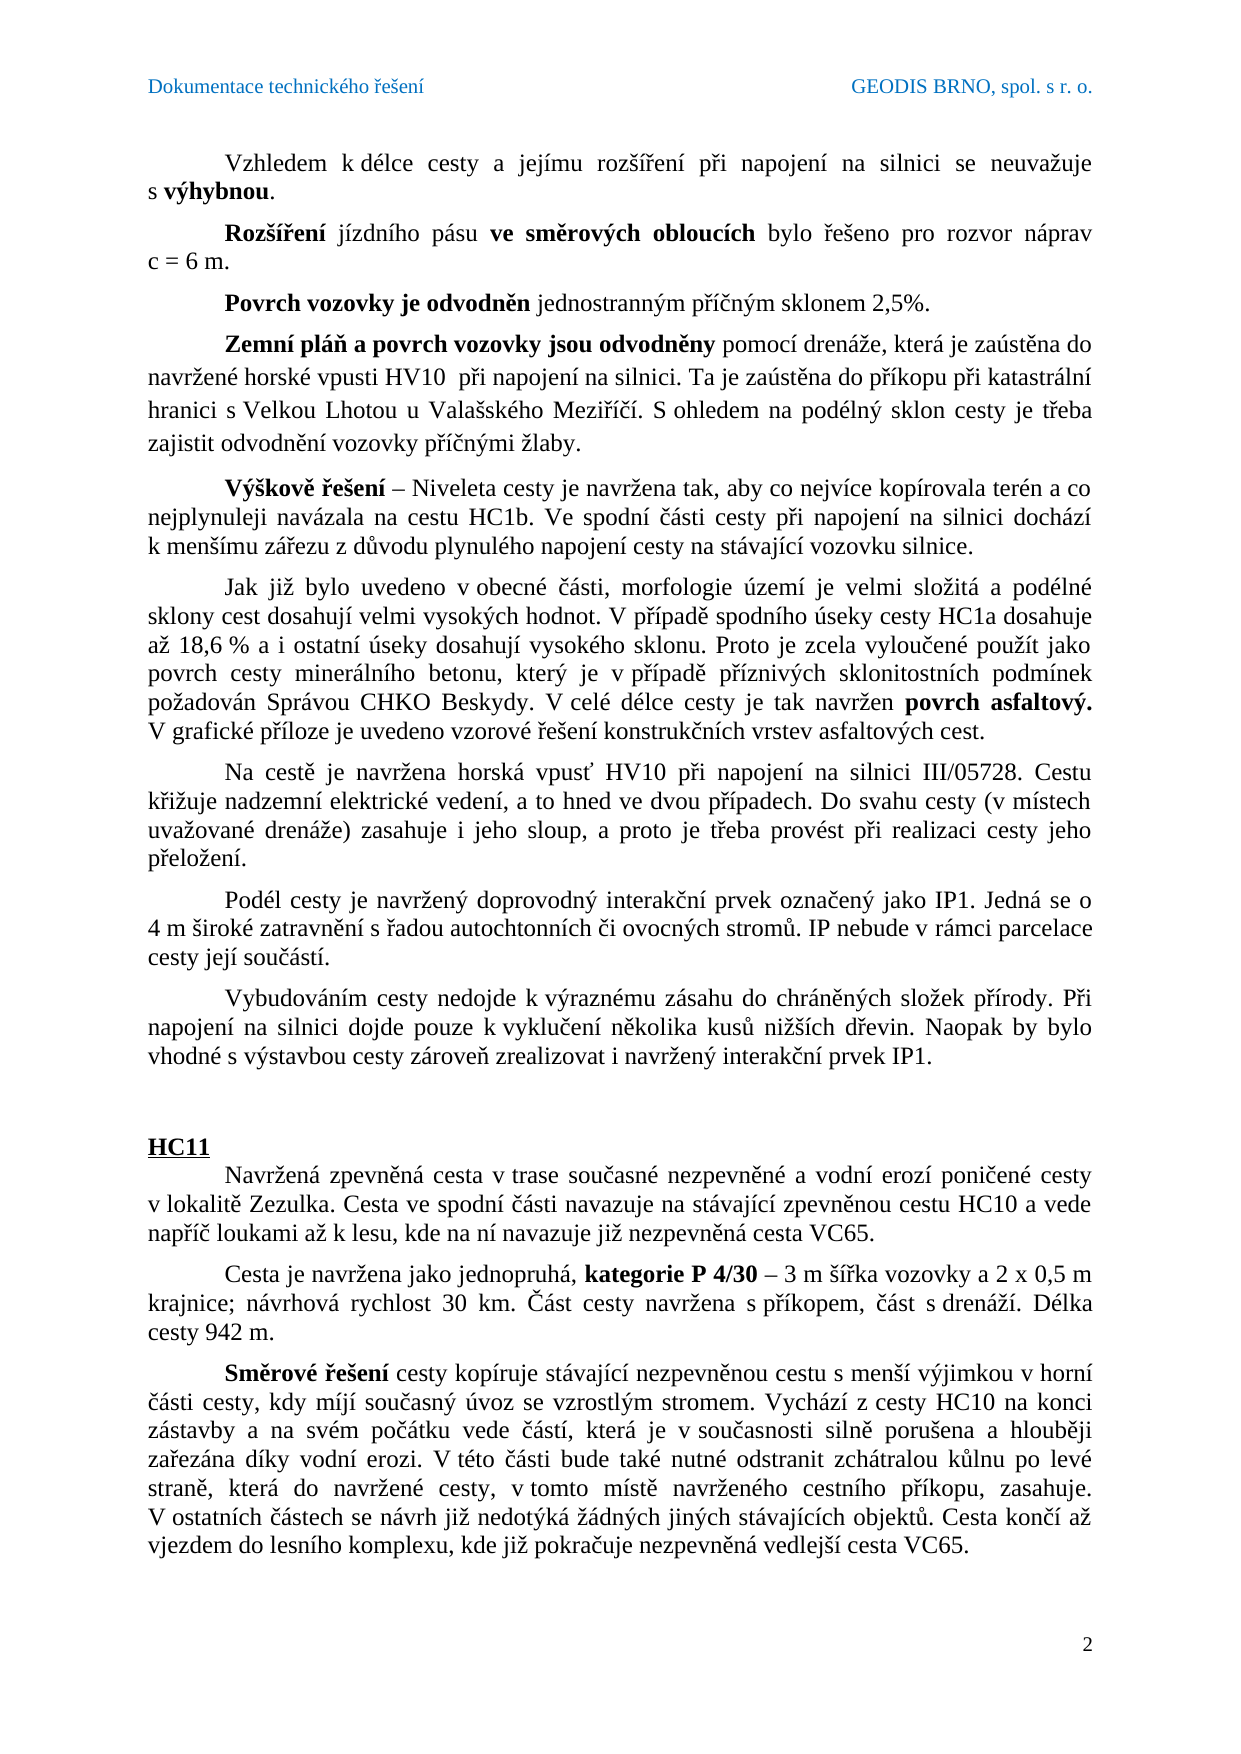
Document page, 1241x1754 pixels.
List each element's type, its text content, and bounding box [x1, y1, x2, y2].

text Na cestě je navržena horská vpusť HV10 při napojení na silnici III/05728. Cestu křižuje nadzemní elektrické vedení, a to hned ve dvou případech. Do svahu cesty (v místech uvažované drenáže) zasahuje i jeho sloup, a proto je třeba provést při realizaci cesty jeho přeložení. [148, 757, 1093, 872]
text Navržená zpevněná cesta v trase současné nezpevněné a vodní erozí poničené cesty v lokalitě Zezulka. Cesta ve spodní části navazuje na stávající zpevněnou cestu HC10 a vede napříč loukami až k lesu, kde na ní navazuje již nezpevněná cesta VC65. [148, 1161, 1093, 1247]
text Zemní pláň a povrch vozovky jsou odvodněny pomocí drenáže, která je zaústěna do navržené horské vpusti HV10 při napojení na silnici. Ta je zaústěna do příkopu při katastrální hranici s Velkou Lhotou u Valašského Meziříčí. S ohledem na podélný sklon cesty je třeba zajistit odvodnění vozovky příčnými žlaby. [148, 329, 1093, 457]
subtitle HC11 [148, 1132, 1093, 1161]
text Rozšíření jízdního pásu ve směrových obloucích bylo řešeno pro rozvor náprav c = 6 m. [148, 218, 1093, 275]
text Cesta je navržena jako jednopruhá, kategorie P 4/30 – 3 m šířka vozovky a 2 x 0,5 m krajnice; návrhová rychlost 30 km. Část cesty navržena s příkopem, část s drenáží. Délka cesty 942 m. [148, 1259, 1093, 1346]
text Povrch vozovky je odvodněn jednostranným příčným sklonem 2,5%. [148, 288, 1093, 316]
text Vybudováním cesty nedojde k výraznému zásahu do chráněných složek přírody. Při napojení na silnici dojde pouze k vyklučení několika kusů nižších dřevin. Naopak by bylo vhodné s výstavbou cesty zároveň zrealizovat i navržený interakční prvek IP1. [148, 983, 1093, 1070]
text Výškově řešení – Niveleta cesty je navržena tak, aby co nejvíce kopírovala terén a co nejplynuleji navázala na cestu HC1b. Ve spodní části cesty při napojení na silnici dochází k menšímu zářezu z důvodu plynulého napojení cesty na stávající vozovku silnice. [148, 473, 1093, 560]
text Vzhledem k délce cesty a jejímu rozšíření při napojení na silnici se neuvažuje s výhybnou. [148, 148, 1093, 205]
text Směrové řešení cesty kopíruje stávající nezpevněnou cestu s menší výjimkou v horní části cesty, kdy míjí současný úvoz se vzrostlým stromem. Vychází z cesty HC10 na konci zástavby a na svém počátku vede částí, která je v současnosti silně porušena a hlouběji zařezána díky vodní erozi. V této části bude také nutné odstranit zchátralou kůlnu po levé straně, která do navržené cesty, v tomto místě navrženého cestního příkopu, zasahuje. V ostatních částech se návrh již nedotýká žádných jiných stávajících objektů. Cesta končí až vjezdem do lesního komplexu, kde již pokračuje nezpevněná vedlejší cesta VC65. [148, 1358, 1093, 1559]
text Podél cesty je navržený doprovodný interakční prvek označený jako IP1. Jedná se o 4 m široké zatravnění s řadou autochtonních či ovocných stromů. IP nebude v rámci parcelace cesty její součástí. [148, 885, 1093, 971]
text Jak již bylo uvedeno v obecné části, morfologie území je velmi složitá a podélné sklony cest dosahují velmi vysokých hodnot. V případě spodního úseky cesty HC1a dosahuje až 18,6 % a i ostatní úseky dosahují vysokého sklonu. Proto je zcela vyloučené použít jako povrch cesty minerálního betonu, který je v případě příznivých sklonitostních podmínek požadován Správou CHKO Beskydy. V celé délce cesty je tak navržen povrch asfaltový. V grafické příloze je uvedeno vzorové řešení konstrukčních vrstev asfaltových cest. [148, 572, 1093, 745]
